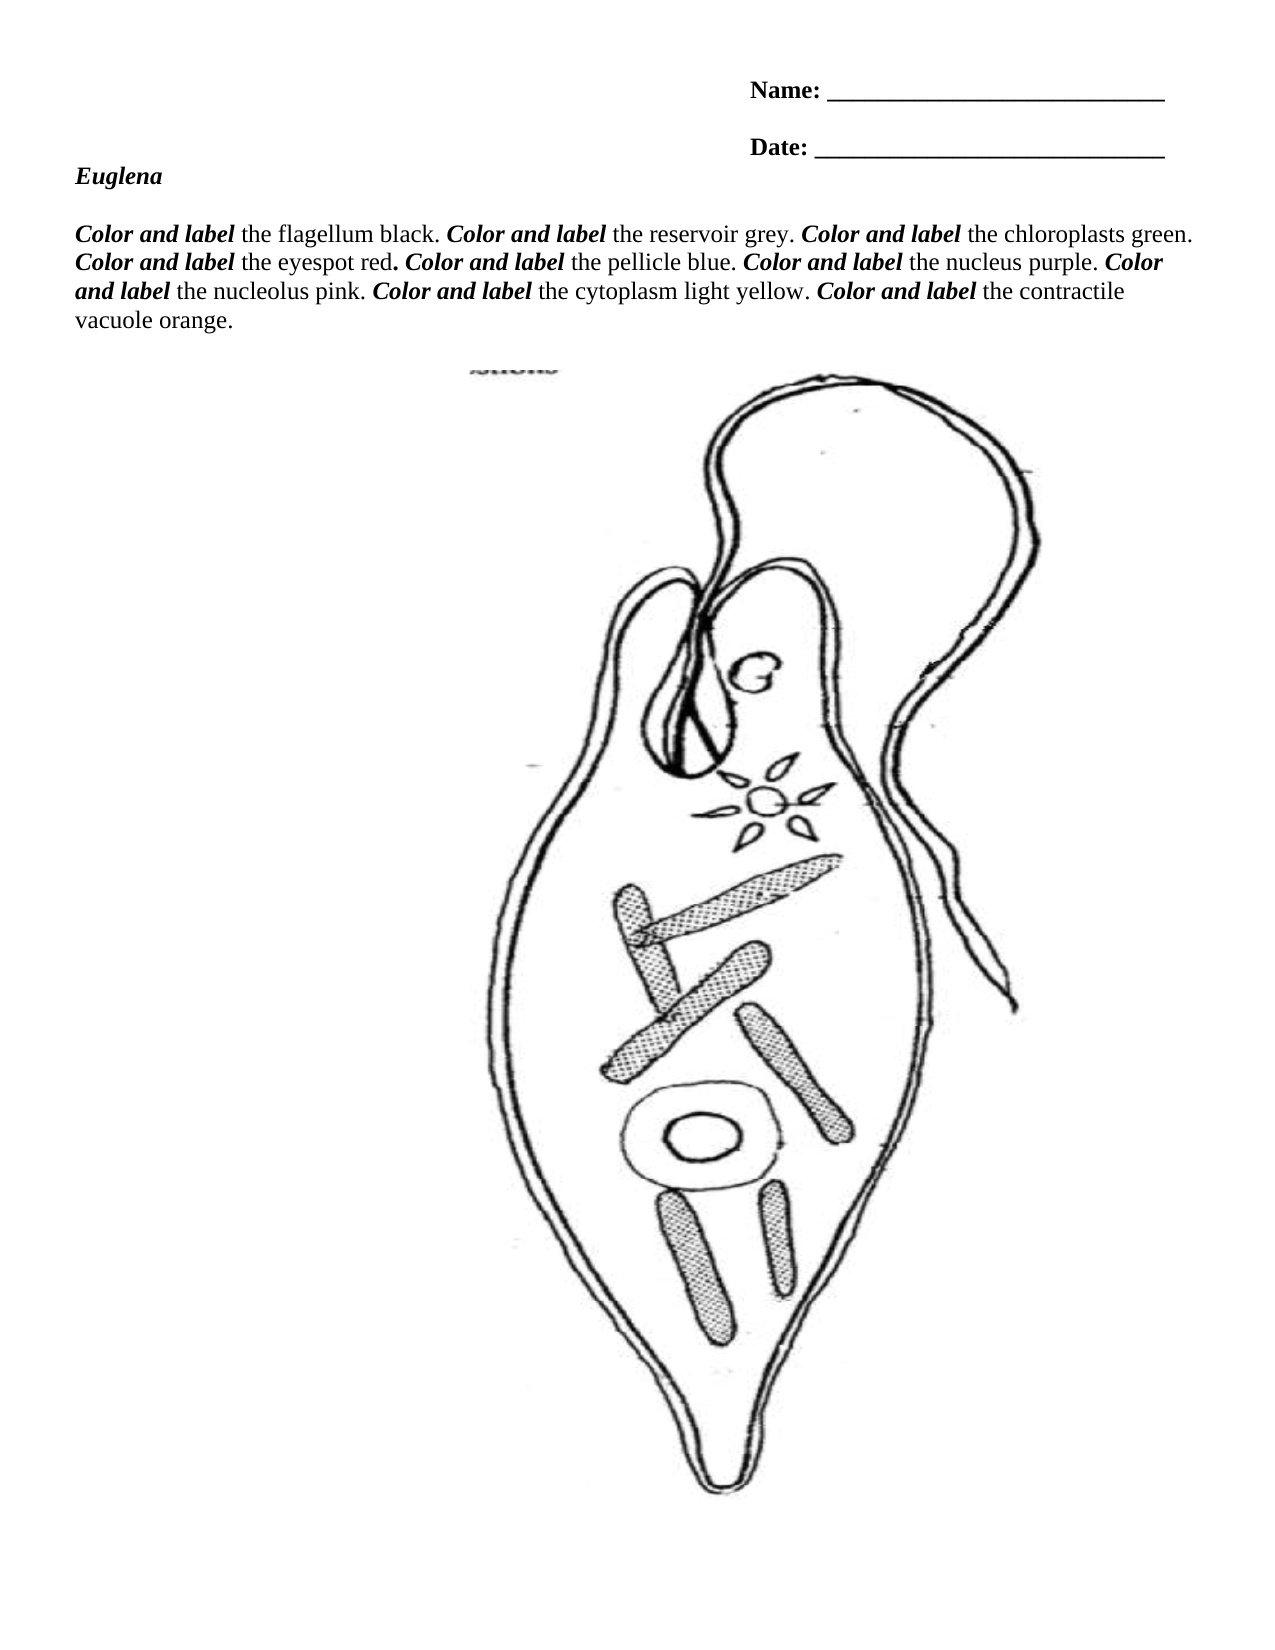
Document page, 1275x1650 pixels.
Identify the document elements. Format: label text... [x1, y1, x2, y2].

text Euglena [75, 161, 1200, 190]
text Name: ___________________________ [75, 75, 1200, 104]
text Color and label the flagellum black. Color and label the reservoir grey. Color and label the chloroplasts green. Color and label the eyespot red. Color and label the pellicle blue. Color and label the nucleus purple. Color and label the nucleolus pink. Color and label the cytoplasm light yellow. Color and label the contractile vacuole orange. [75, 219, 1200, 334]
text Date: ____________________________ [75, 132, 1200, 161]
picture [471, 371, 1045, 1529]
